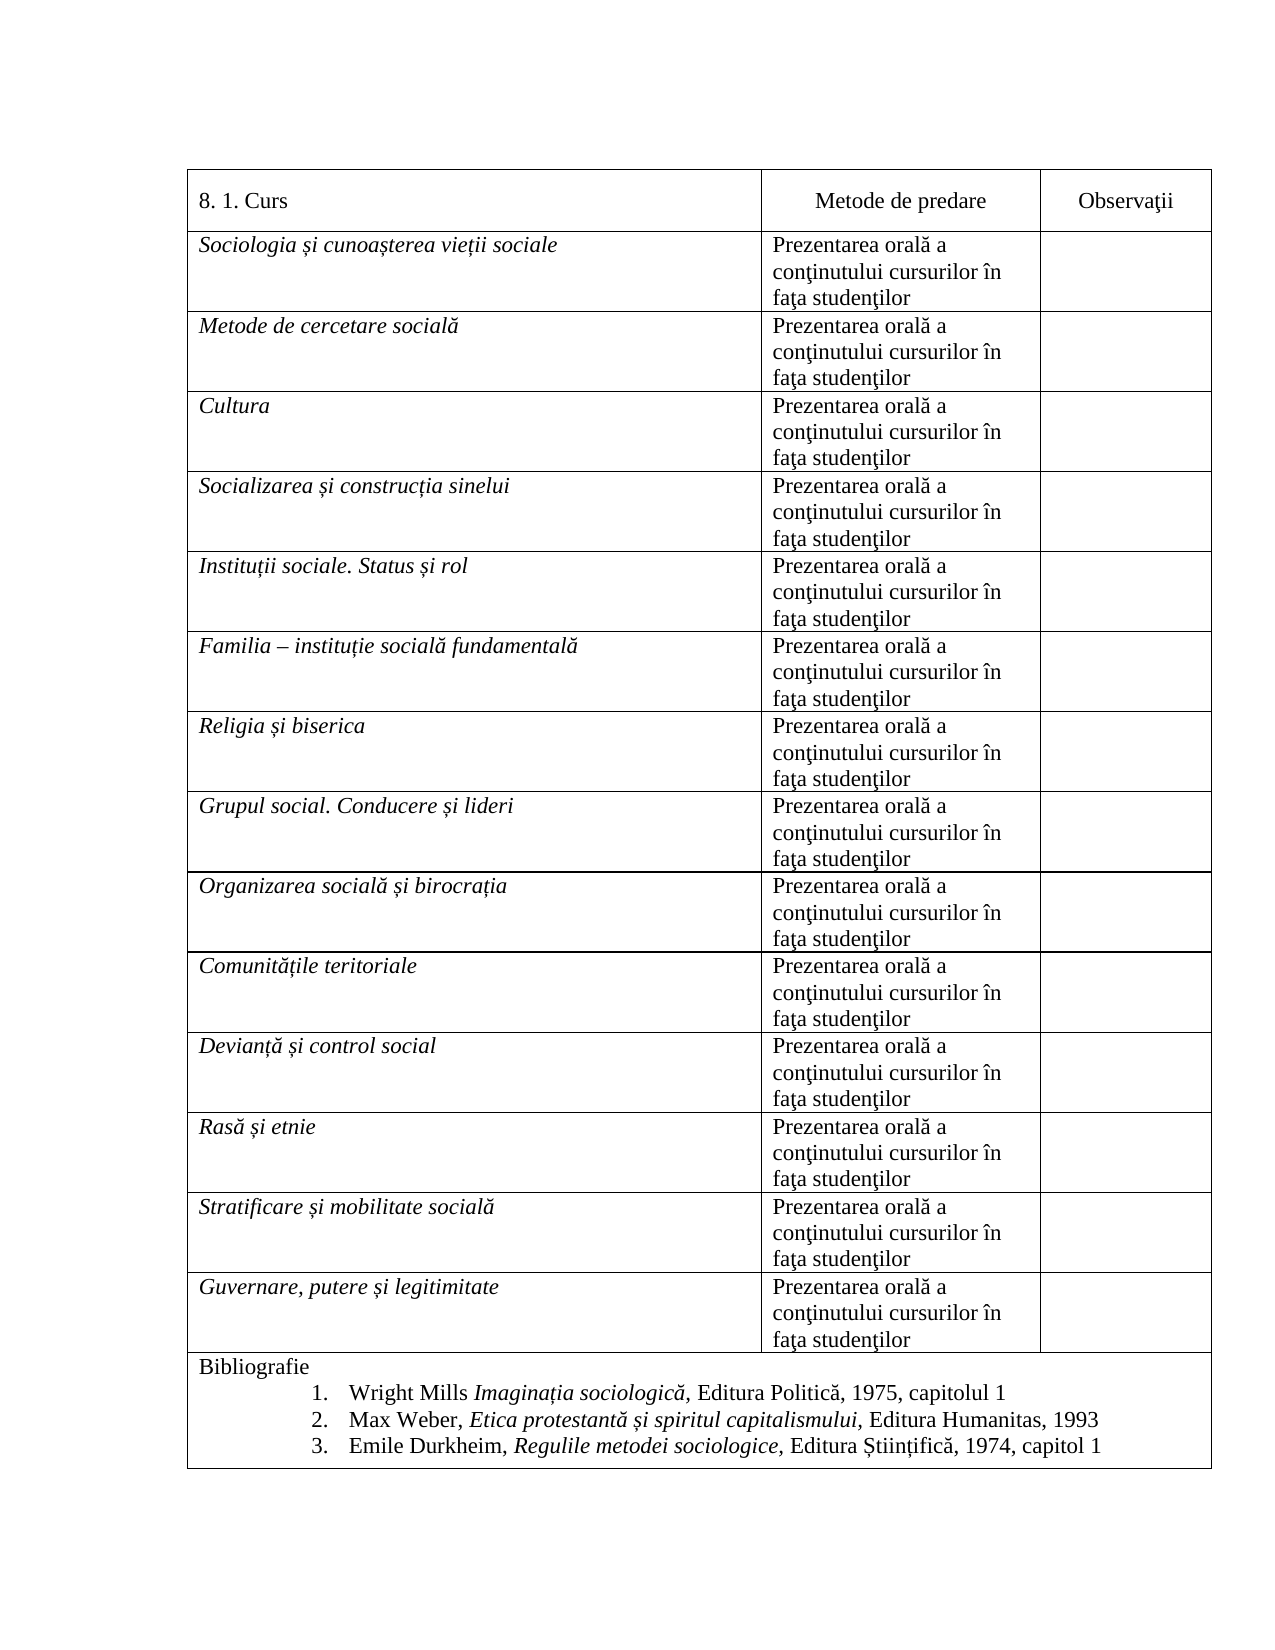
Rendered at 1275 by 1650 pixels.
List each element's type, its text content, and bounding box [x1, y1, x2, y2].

table_cell Stratificare și mobilitate socială [188, 1193, 761, 1272]
table_cell Prezentarea orală a conţinutului cursurilor în faţa studenţilor [762, 792, 1040, 871]
table_cell [1041, 792, 1211, 871]
table_cell Prezentarea orală a conţinutului cursurilor în faţa studenţilor [762, 472, 1040, 551]
table_cell 8. 1. Curs [188, 170, 761, 231]
table_cell Comunitățile teritoriale [188, 953, 761, 1032]
table_cell [1041, 232, 1211, 311]
table_cell [1041, 873, 1211, 951]
table_cell Prezentarea orală a conţinutului cursurilor în faţa studenţilor [762, 632, 1040, 711]
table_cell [188, 1353, 1211, 1468]
table_cell [1041, 472, 1211, 551]
table_cell Instituții sociale. Status și rol [188, 552, 761, 631]
table_cell Prezentarea orală a conţinutului cursurilor în faţa studenţilor [762, 712, 1040, 791]
table_cell Metode de predare [762, 170, 1040, 231]
table_cell [1041, 1113, 1211, 1192]
table_cell Prezentarea orală a conţinutului cursurilor în faţa studenţilor [762, 1113, 1040, 1192]
table_cell Rasă și etnie [188, 1113, 761, 1192]
table_cell [1041, 632, 1211, 711]
table_cell Cultura [188, 392, 761, 471]
table_cell Prezentarea orală a conţinutului cursurilor în faţa studenţilor [762, 552, 1040, 631]
table_cell Sociologia și cunoașterea vieții sociale [188, 232, 761, 311]
table_cell Prezentarea orală a conţinutului cursurilor în faţa studenţilor [762, 312, 1040, 391]
table_cell [1041, 1033, 1211, 1112]
table_cell Religia și biserica [188, 712, 761, 791]
table_cell Organizarea socială și birocrația [188, 873, 761, 951]
table_cell Guvernare, putere și legitimitate [188, 1273, 761, 1352]
table_cell Prezentarea orală a conţinutului cursurilor în faţa studenţilor [762, 953, 1040, 1032]
table_cell Metode de cercetare socială [188, 312, 761, 391]
table_cell [1041, 392, 1211, 471]
table_cell Observaţii [1041, 170, 1211, 231]
table_cell Prezentarea orală a conţinutului cursurilor în faţa studenţilor [762, 1033, 1040, 1112]
table_cell [1041, 1193, 1211, 1272]
table_cell [1041, 552, 1211, 631]
table_cell Devianță și control social [188, 1033, 761, 1112]
table_cell [1041, 953, 1211, 1032]
table_cell [1041, 1273, 1211, 1352]
table_cell Prezentarea orală a conţinutului cursurilor în faţa studenţilor [762, 873, 1040, 951]
table_cell Prezentarea orală a conţinutului cursurilor în faţa studenţilor [762, 392, 1040, 471]
table_cell Grupul social. Conducere și lideri [188, 792, 761, 871]
table_cell Prezentarea orală a conţinutului cursurilor în faţa studenţilor [762, 232, 1040, 311]
table_cell [1041, 312, 1211, 391]
table_cell Prezentarea orală a conţinutului cursurilor în faţa studenţilor [762, 1193, 1040, 1272]
table_cell Socializarea și construcția sinelui [188, 472, 761, 551]
table_cell Familia – instituție socială fundamentală [188, 632, 761, 711]
table_cell Prezentarea orală a conţinutului cursurilor în faţa studenţilor [762, 1273, 1040, 1352]
table_cell [1041, 712, 1211, 791]
